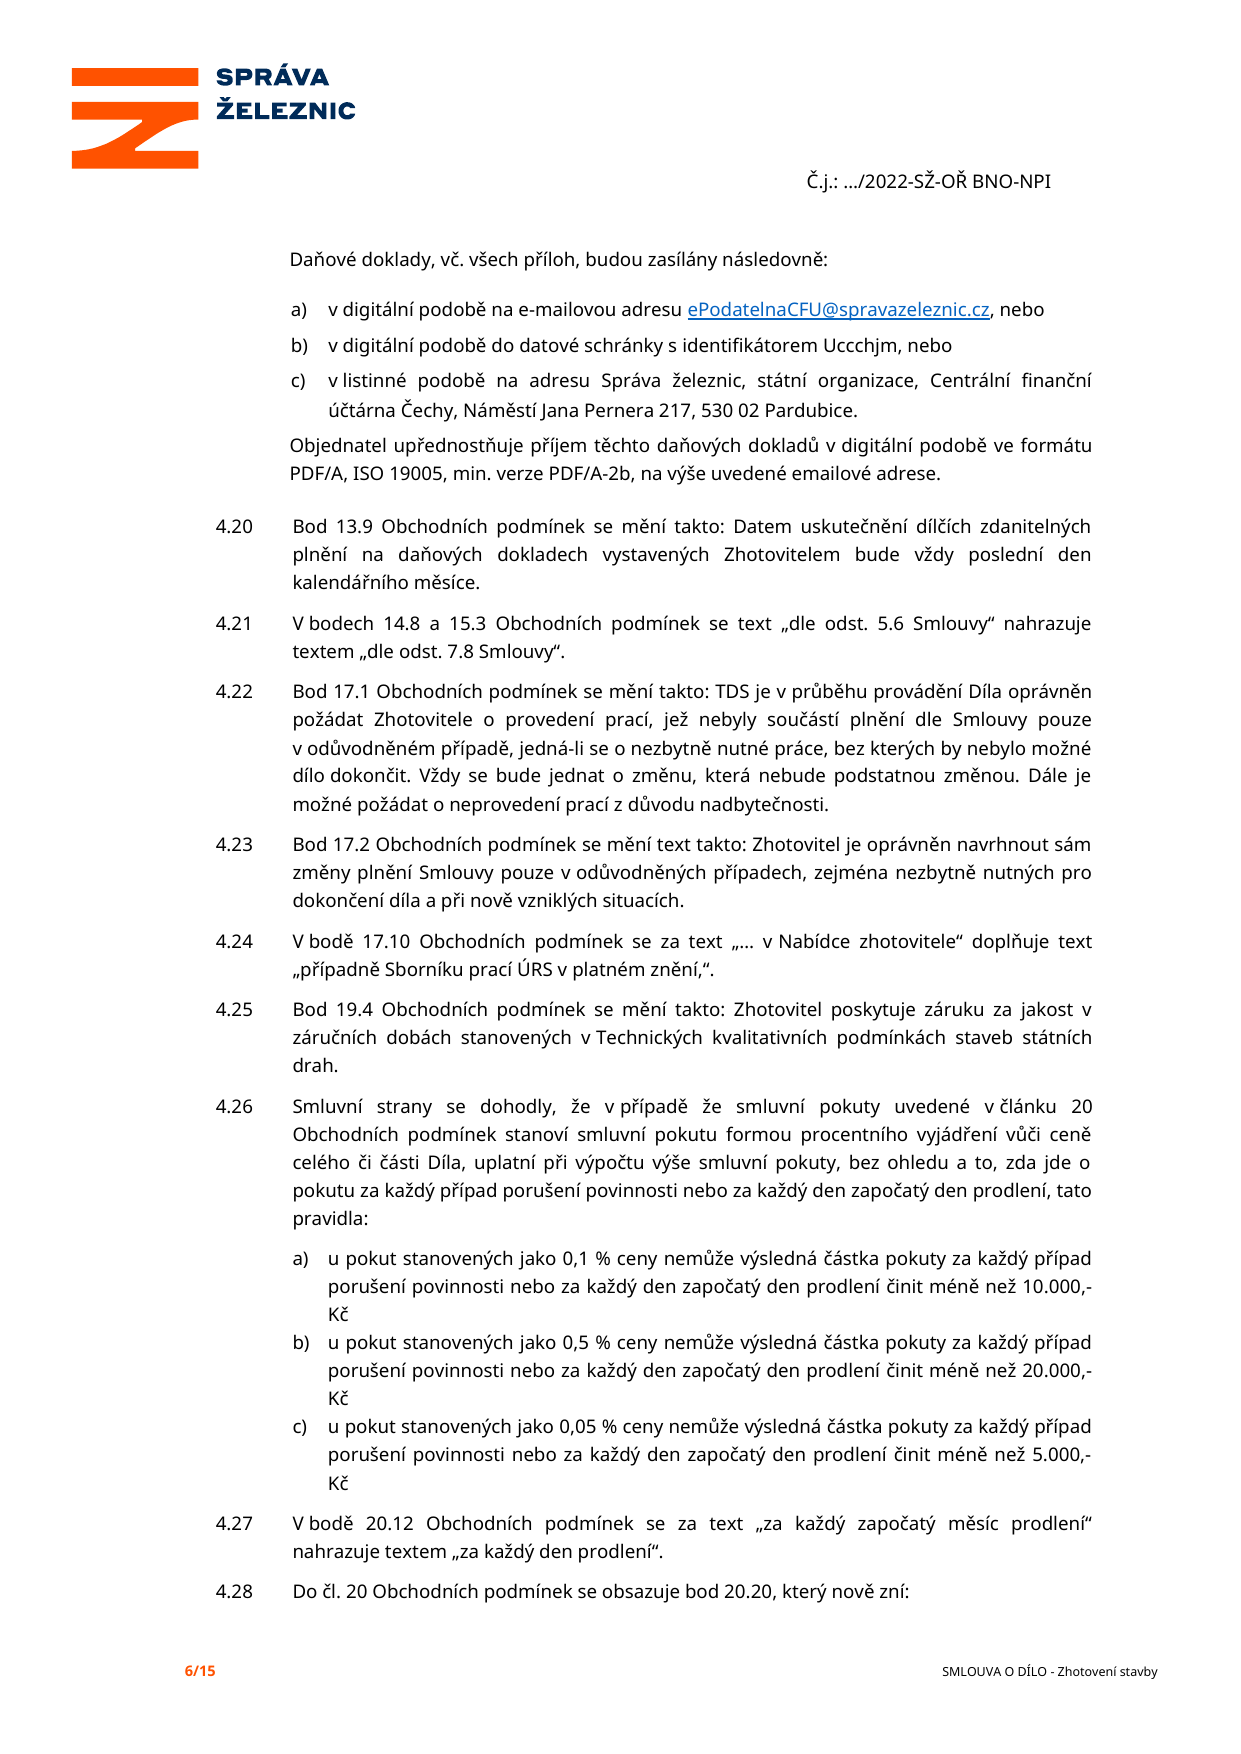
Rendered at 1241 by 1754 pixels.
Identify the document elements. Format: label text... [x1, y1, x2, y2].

text Daňové doklady, vč. všech příloh, budou zasílány následovně: [216, 247, 1093, 272]
text Smluvní strany se dohodly, že v případě že smluvní pokuty uvedené v článku 20 Obchodních podmínek stanoví smluvní pokutu formou procentního vyjádření vůči ceně celého či části Díla, uplatní při výpočtu výše smluvní pokuty, bez ohledu a to, zda jde o pokutu za každý případ porušení povinnosti nebo za každý den započatý den prodlení, tato pravidla: [216, 1093, 1093, 1231]
text V bodech 14.8 a 15.3 Obchodních podmínek se text „dle odst. 5.6 Smlouvy“ nahrazuje textem „dle odst. 7.8 Smlouvy“. [216, 610, 1093, 664]
text u pokut stanovených jako 0,5 % ceny nemůže výsledná částka pokuty za každý případ porušení povinnosti nebo za každý den započatý den prodlení činit méně než 20.000,- Kč [292, 1330, 1093, 1411]
text u pokut stanovených jako 0,05 % ceny nemůže výsledná částka pokuty za každý případ porušení povinnosti nebo za každý den započatý den prodlení činit méně než 5.000,- Kč [292, 1414, 1093, 1495]
text V bodě 20.12 Obchodních podmínek se za text „za každý započatý měsíc prodlení“ nahrazuje textem „za každý den prodlení“. [216, 1510, 1093, 1564]
text V bodě 17.10 Obchodních podmínek se za text „… v Nabídce zhotovitele“ doplňuje text „případně Sborníku prací ÚRS v platném znění,“. [216, 928, 1093, 981]
list v listinné podobě na adresu Správa železnic, státní organizace, Centrální finanční účtárna Čechy, Náměstí Jana Pernera 217, 530 02 Pardubice. [291, 368, 1093, 423]
text Bod 17.1 Obchodních podmínek se mění takto: TDS je v průběhu provádění Díla oprávněn požádat Zhotovitele o provedení prací, jež nebyly součástí plnění dle Smlouvy pouze v odůvodněném případě, jedná-li se o nezbytně nutné práce, bez kterých by nebylo možné dílo dokončit. Vždy se bude jednat o změnu, která nebude podstatnou změnou. Dále je možné požádat o neprovedení prací z důvodu nadbytečnosti. [216, 679, 1093, 816]
text Bod 17.2 Obchodních podmínek se mění text takto: Zhotovitel je oprávněn navrhnout sám změny plnění Smlouvy pouze v odůvodněných případech, zejména nezbytně nutných pro dokončení díla a při nově vzniklých situacích. [216, 831, 1093, 913]
text Objednatel upřednostňuje příjem těchto daňových dokladů v digitální podobě ve formátu PDF/A, ISO 19005, min. verze PDF/A-2b, na výše uvedené emailové adrese. [289, 433, 1093, 486]
list u pokut stanovených jako 0,1 % ceny nemůže výsledná částka pokuty za každý případ porušení povinnosti nebo za každý den započatý den prodlení činit méně než 10.000,- Kč [292, 1246, 1093, 1327]
text Do čl. 20 Obchodních podmínek se obsazuje bod 20.20, který nově zní: [216, 1579, 1093, 1604]
text Bod 19.4 Obchodních podmínek se mění takto: Zhotovitel poskytuje záruku za jakost v záručních dobách stanovených v Technických kvalitativních podmínkách staveb státních drah. [216, 996, 1093, 1078]
list v digitální podobě na e-mailovou adresu ePodatelnaCFU@spravazeleznic.cz, nebo [291, 297, 1093, 322]
list v digitální podobě do datové schránky s identifikátorem Uccchjm, nebo [291, 332, 1093, 358]
text Bod 13.9 Obchodních podmínek se mění takto: Datem uskutečnění dílčích zdanitelných plnění na daňových dokladech vystavených Zhotovitelem bude vždy poslední den kalendářního měsíce. [216, 514, 1093, 595]
